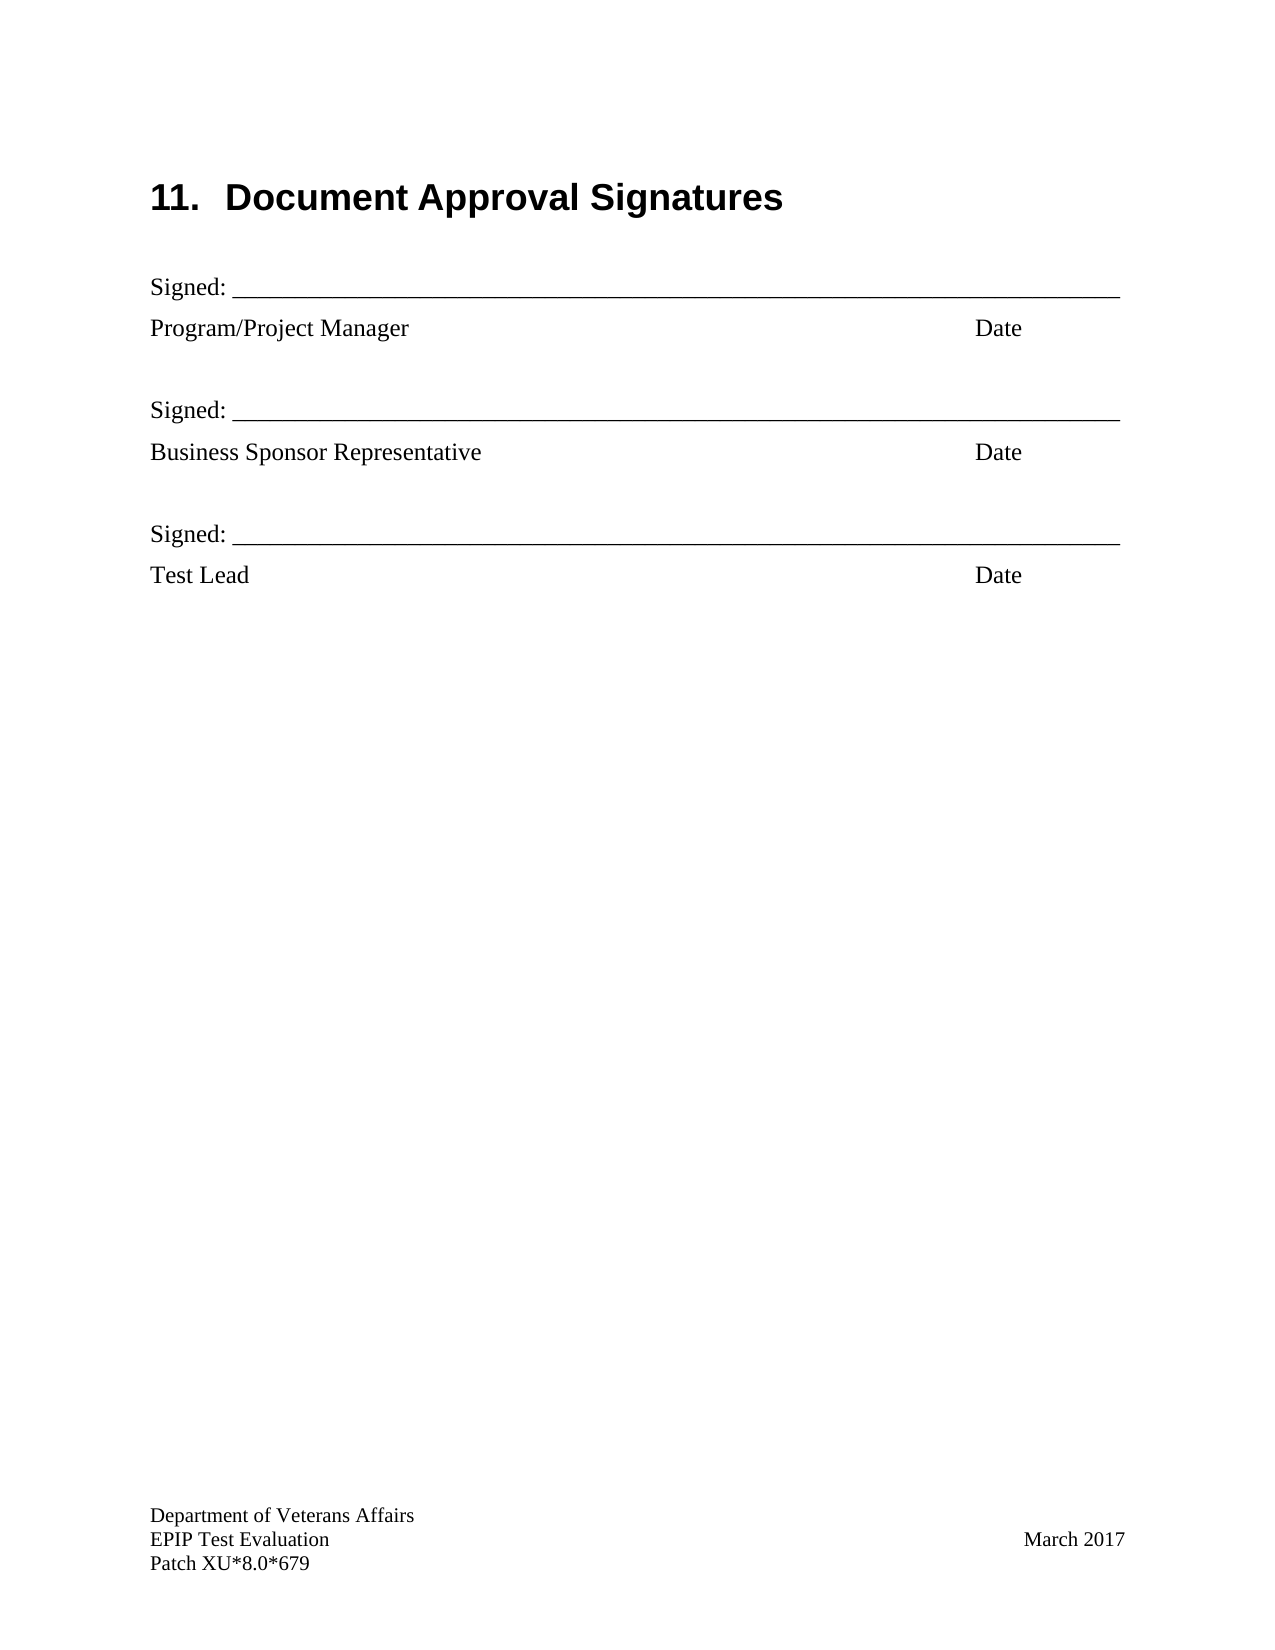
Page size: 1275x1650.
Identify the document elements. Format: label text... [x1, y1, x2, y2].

text Program/Project Manager Date [150, 313, 1125, 342]
text Test Lead Date [150, 561, 1125, 589]
subtitle Document Approval Signatures [150, 175, 1125, 218]
text Business Sponsor Representative Date [150, 437, 1125, 466]
text Signed: _______________________________________________________________________ [150, 519, 1125, 548]
text Signed: _______________________________________________________________________ [150, 272, 1125, 301]
text Signed: _______________________________________________________________________ [150, 396, 1125, 424]
